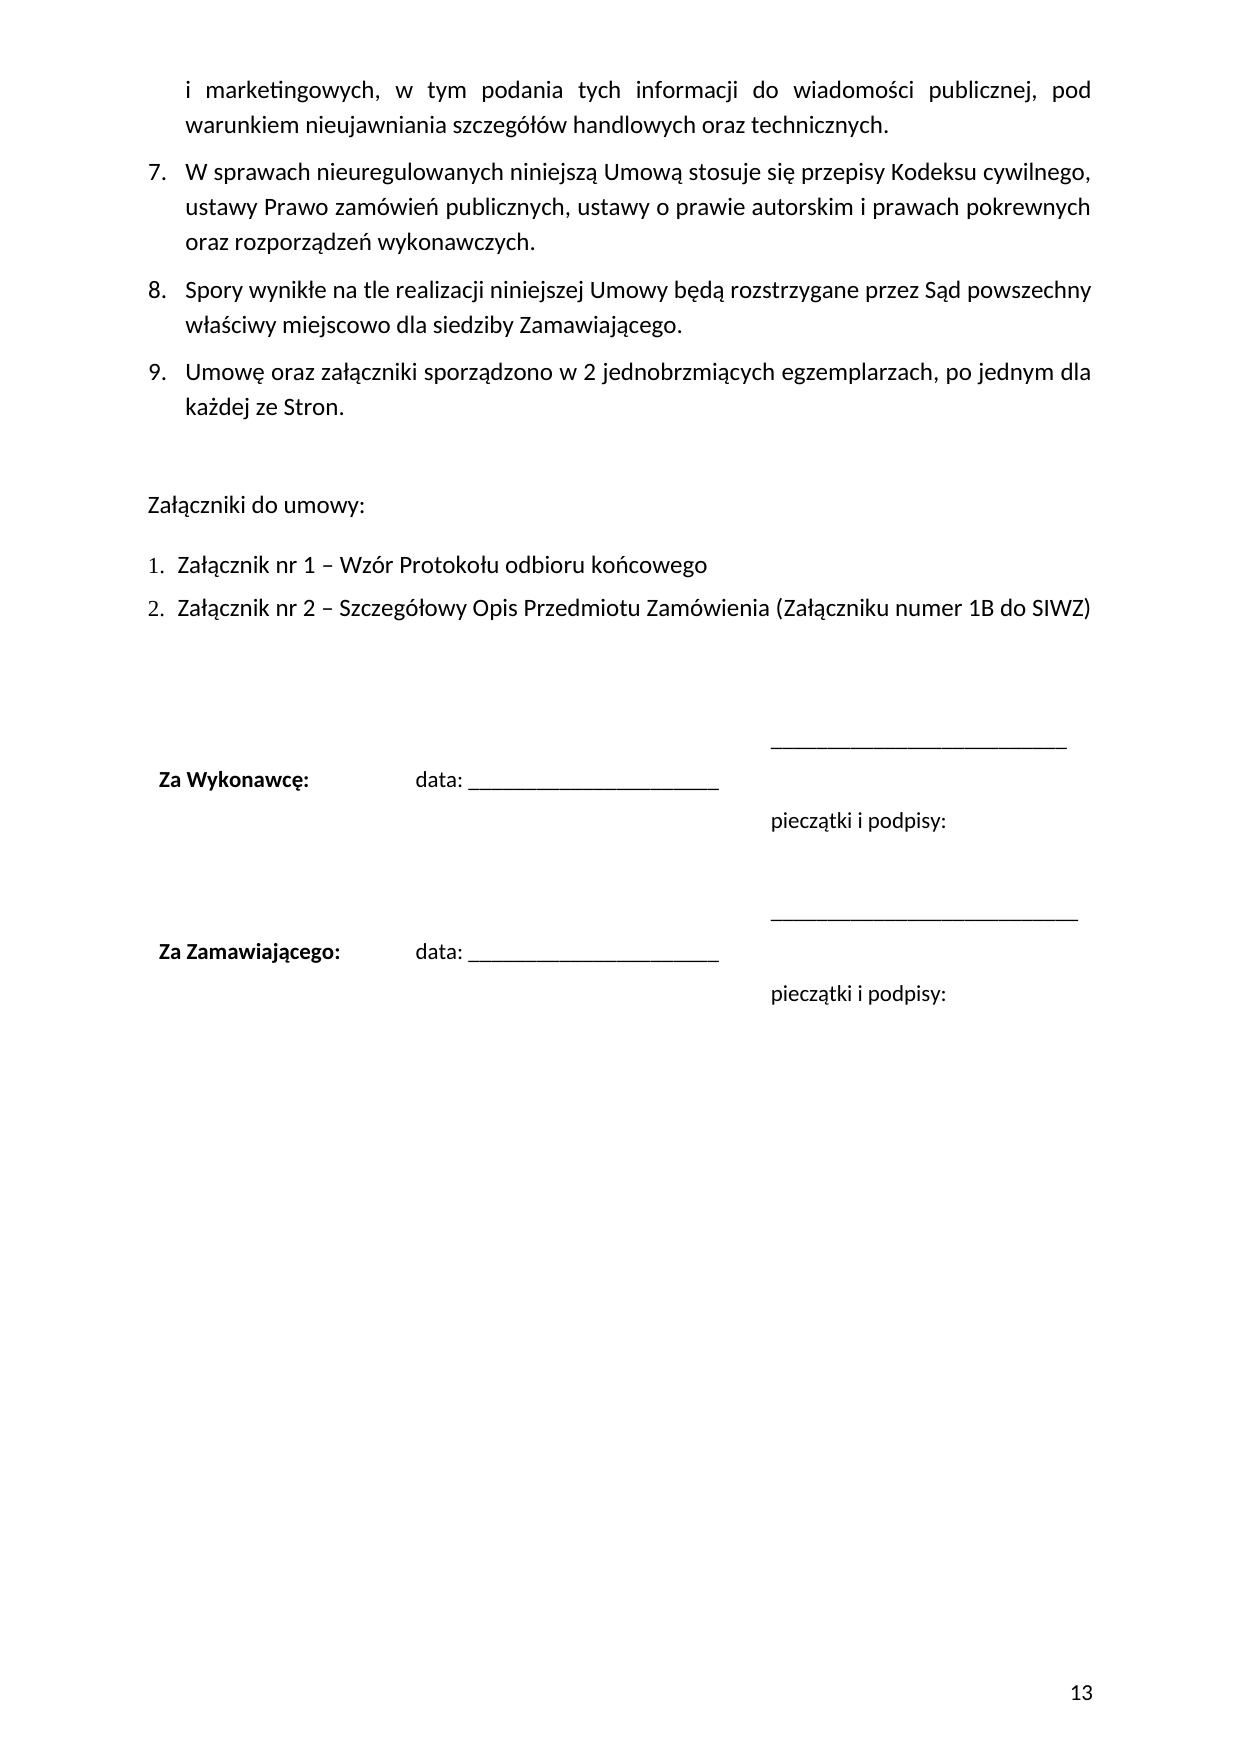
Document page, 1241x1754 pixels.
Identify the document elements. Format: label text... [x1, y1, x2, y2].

table_header data: ______________________ [404, 674, 759, 846]
table_header __________________________ pieczątki i podpisy: [759, 674, 1093, 846]
table_header Za Wykonawcę: [148, 674, 404, 846]
list Załącznik nr 2 – Szczegółowy Opis Przedmiotu Zamówienia (Załączniku numer 1B do SIWZ) [148, 592, 1093, 623]
list Spory wynikłe na tle realizacji niniejszej Umowy będą rozstrzygane przez Sąd powszechny właściwy miejscowo dla siedziby Zamawiającego. [148, 274, 1093, 339]
table_cell Za Zamawiającego: [148, 846, 404, 1019]
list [148, 74, 1093, 139]
text Załączniki do umowy: [148, 489, 1093, 519]
list W sprawach nieuregulowanych niniejszą Umową stosuje się przepisy Kodeksu cywilnego, ustawy Prawo zamówień publicznych, ustawy o prawie autorskim i prawach pokrewnych oraz rozporządzeń wykonawczych. [148, 156, 1093, 257]
table_cell data: ______________________ [404, 846, 759, 1019]
list Załącznik nr 1 – Wzór Protokołu odbioru końcowego [148, 549, 1093, 579]
list Umowę oraz załączniki sporządzono w 2 jednobrzmiących egzemplarzach, po jednym dla każdej ze Stron. [148, 356, 1093, 422]
table_cell ___________________________ pieczątki i podpisy: [759, 846, 1093, 1019]
